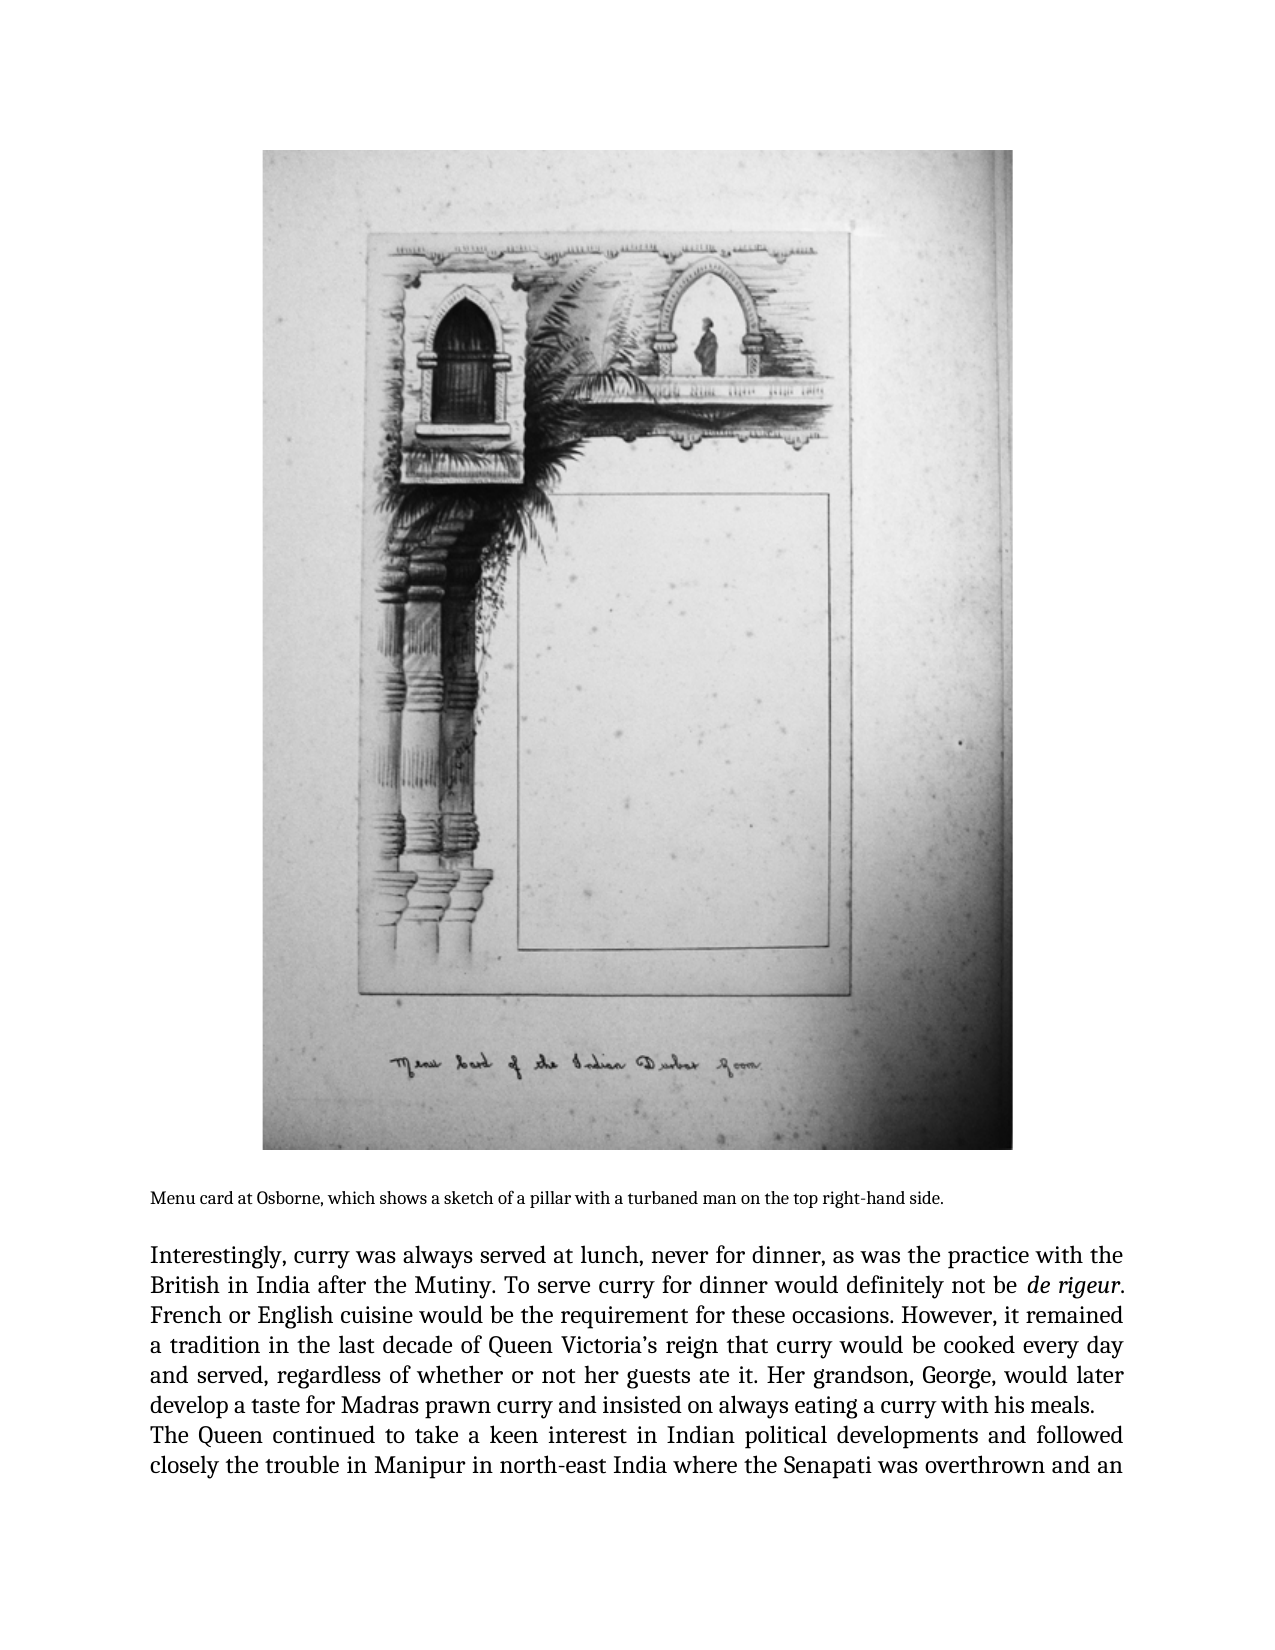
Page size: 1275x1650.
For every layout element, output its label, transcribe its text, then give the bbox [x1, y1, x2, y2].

picture [262, 150, 1013, 1150]
text Interestingly, curry was always served at lunch, never for dinner, as was the practice with the British in India after the Mutiny. To serve curry for dinner would definitely not be de rigeur. French or English cuisine would be the requirement for these occasions. However, it remained a tradition in the last decade of Queen Victoria’s reign that curry would be cooked every day and served, regardless of whether or not her guests ate it. Her grandson, George, would later develop a taste for Madras prawn curry and insisted on always eating a curry with his meals. [150, 1240, 1125, 1420]
text Menu card at Osborne, which shows a sketch of a pillar with a turbaned man on the top right-hand side. [150, 1179, 1125, 1209]
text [150, 1420, 1125, 1480]
